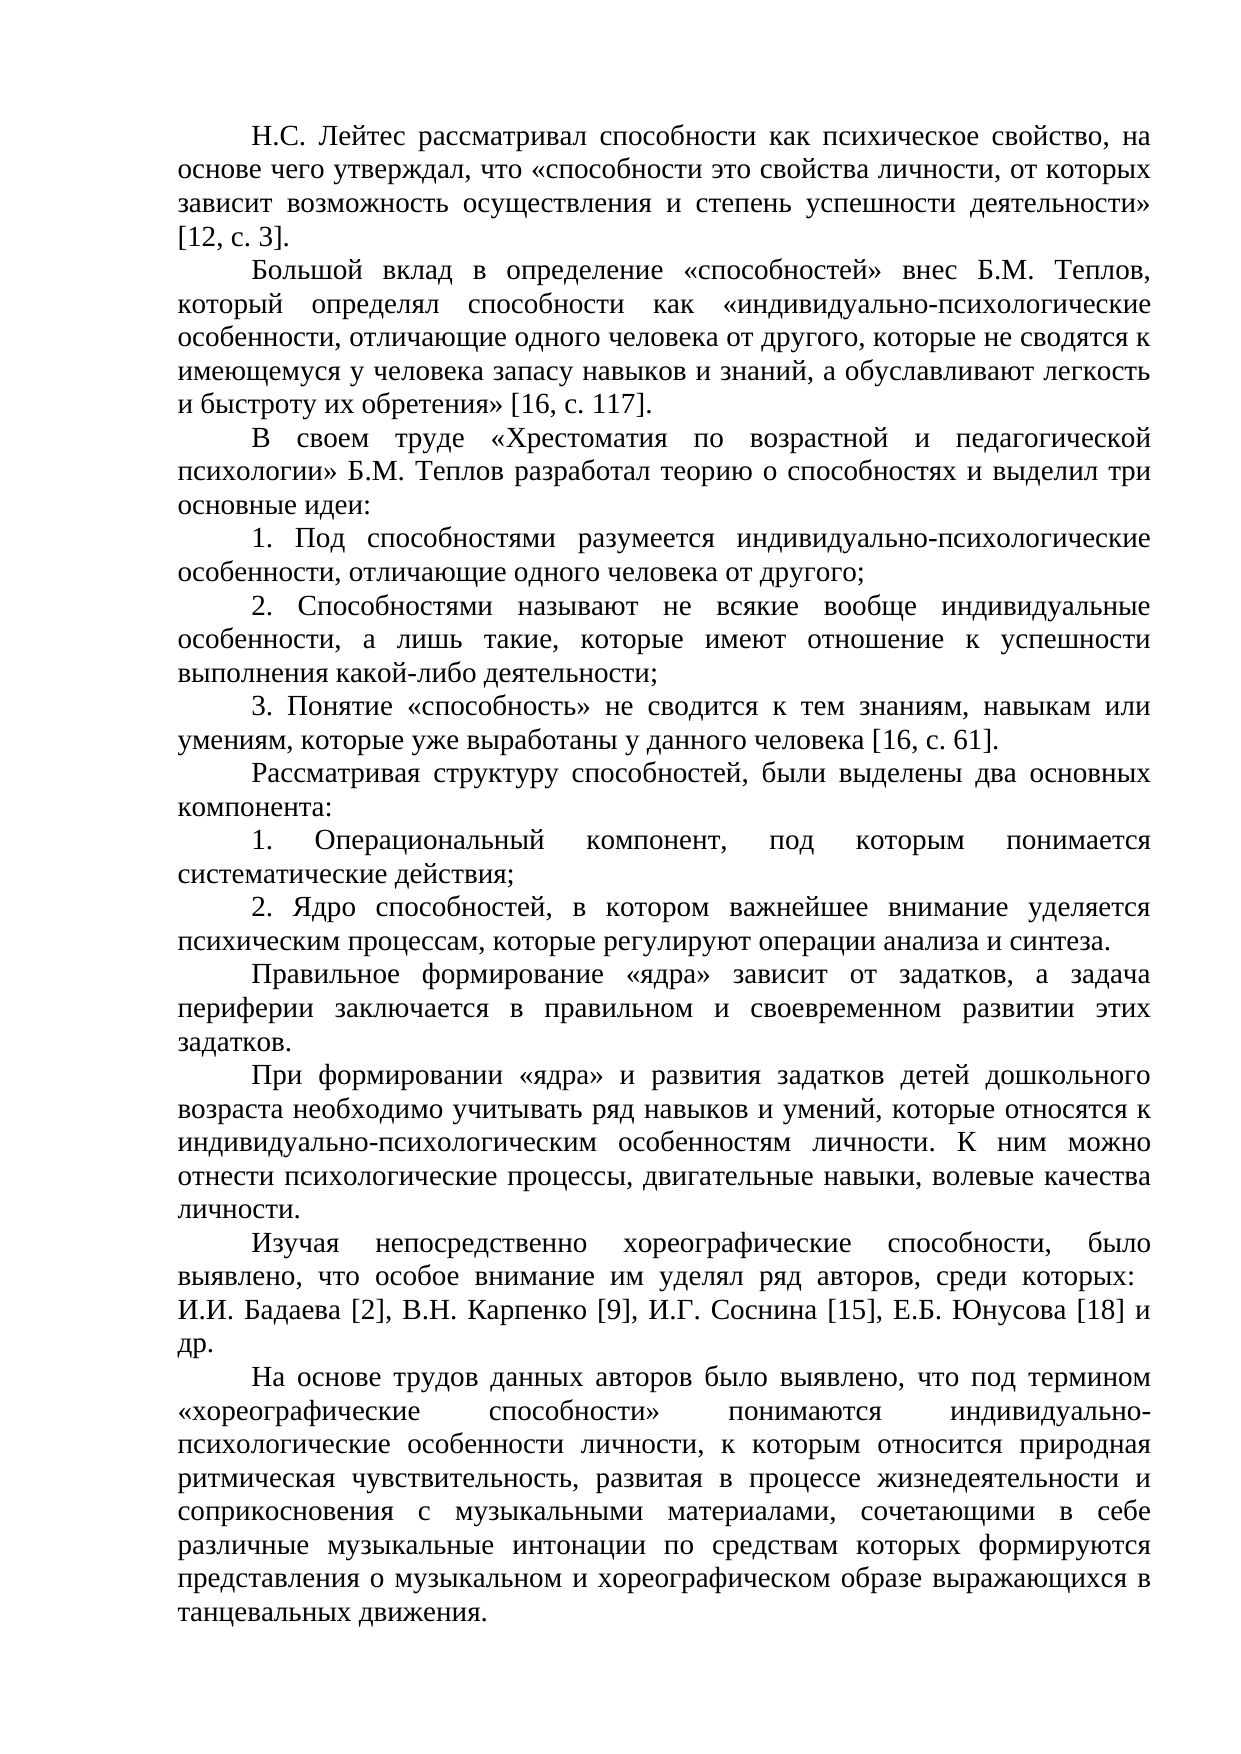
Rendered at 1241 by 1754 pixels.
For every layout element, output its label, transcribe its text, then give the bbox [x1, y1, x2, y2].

text При формировании «ядра» и развития задатков детей дошкольного возраста необходимо учитывать ряд навыков и умений, которые относятся к индивидуально-психологическим особенностям личности. К ним можно отнести психологические процессы, двигательные навыки, волевые качества личности. [177, 1057, 1152, 1225]
text В своем труде «Хрестоматия по возрастной и педагогической психологии» Б.М. Теплов разработал теорию о способностях и выделил три основные идеи: [177, 420, 1152, 521]
text 2. Способностями называют не всякие вообще индивидуальные особенности, а лишь такие, которые имеют отношение к успешности выполнения какой-либо деятельности; [177, 588, 1152, 688]
text 1. Под способностями разумеется индивидуально-психологические особенности, отличающие одного человека от другого; [177, 521, 1152, 588]
text 2. Ядро способностей, в котором важнейшее внимание уделяется психическим процессам, которые регулируют операции анализа и синтеза. [177, 889, 1152, 957]
text Изучая непосредственно хореографические способности, было выявлено, что особое внимание им уделял ряд авторов, среди которых: И.И. Бадаева [2], В.Н. Карпенко [9], И.Г. Соснина [15], Е.Б. Юнусова [18] и др. [177, 1225, 1152, 1359]
text Н.С. Лейтес рассматривал способности как психическое свойство, на основе чего утверждал, что «способности это свойства личности, от которых зависит возможность осуществления и степень успешности деятельности» [12, с. 3]. [177, 118, 1152, 252]
text Рассматривая структуру способностей, были выделены два основных компонента: [177, 755, 1152, 822]
text 1. Операциональный компонент, под которым понимается систематические действия; [177, 822, 1152, 889]
text На основе трудов данных авторов было выявлено, что под термином «хореографические способности» понимаются индивидуально-психологические особенности личности, к которым относится природная ритмическая чувствительность, развитая в процессе жизнедеятельности и соприкосновения с музыкальными материалами, сочетающими в себе различные музыкальные интонации по средствам которых формируются представления о музыкальном и хореографическом образе выражающихся в танцевальных движения. [177, 1359, 1152, 1627]
text 3. Понятие «способность» не сводится к тем знаниям, навыкам или умениям, которые уже выработаны у данного человека [16, c. 61]. [177, 688, 1152, 755]
text Правильное формирование «ядра» зависит от задатков, а задача периферии заключается в правильном и своевременном развитии этих задатков. [177, 957, 1152, 1057]
text Большой вклад в определение «способностей» внес Б.М. Теплов, который определял способности как «индивидуально-психологические особенности, отличающие одного человека от другого, которые не сводятся к имеющемуся у человека запасу навыков и знаний, а обуславливают легкость и быстроту их обретения» [16, с. 117]. [177, 252, 1152, 420]
